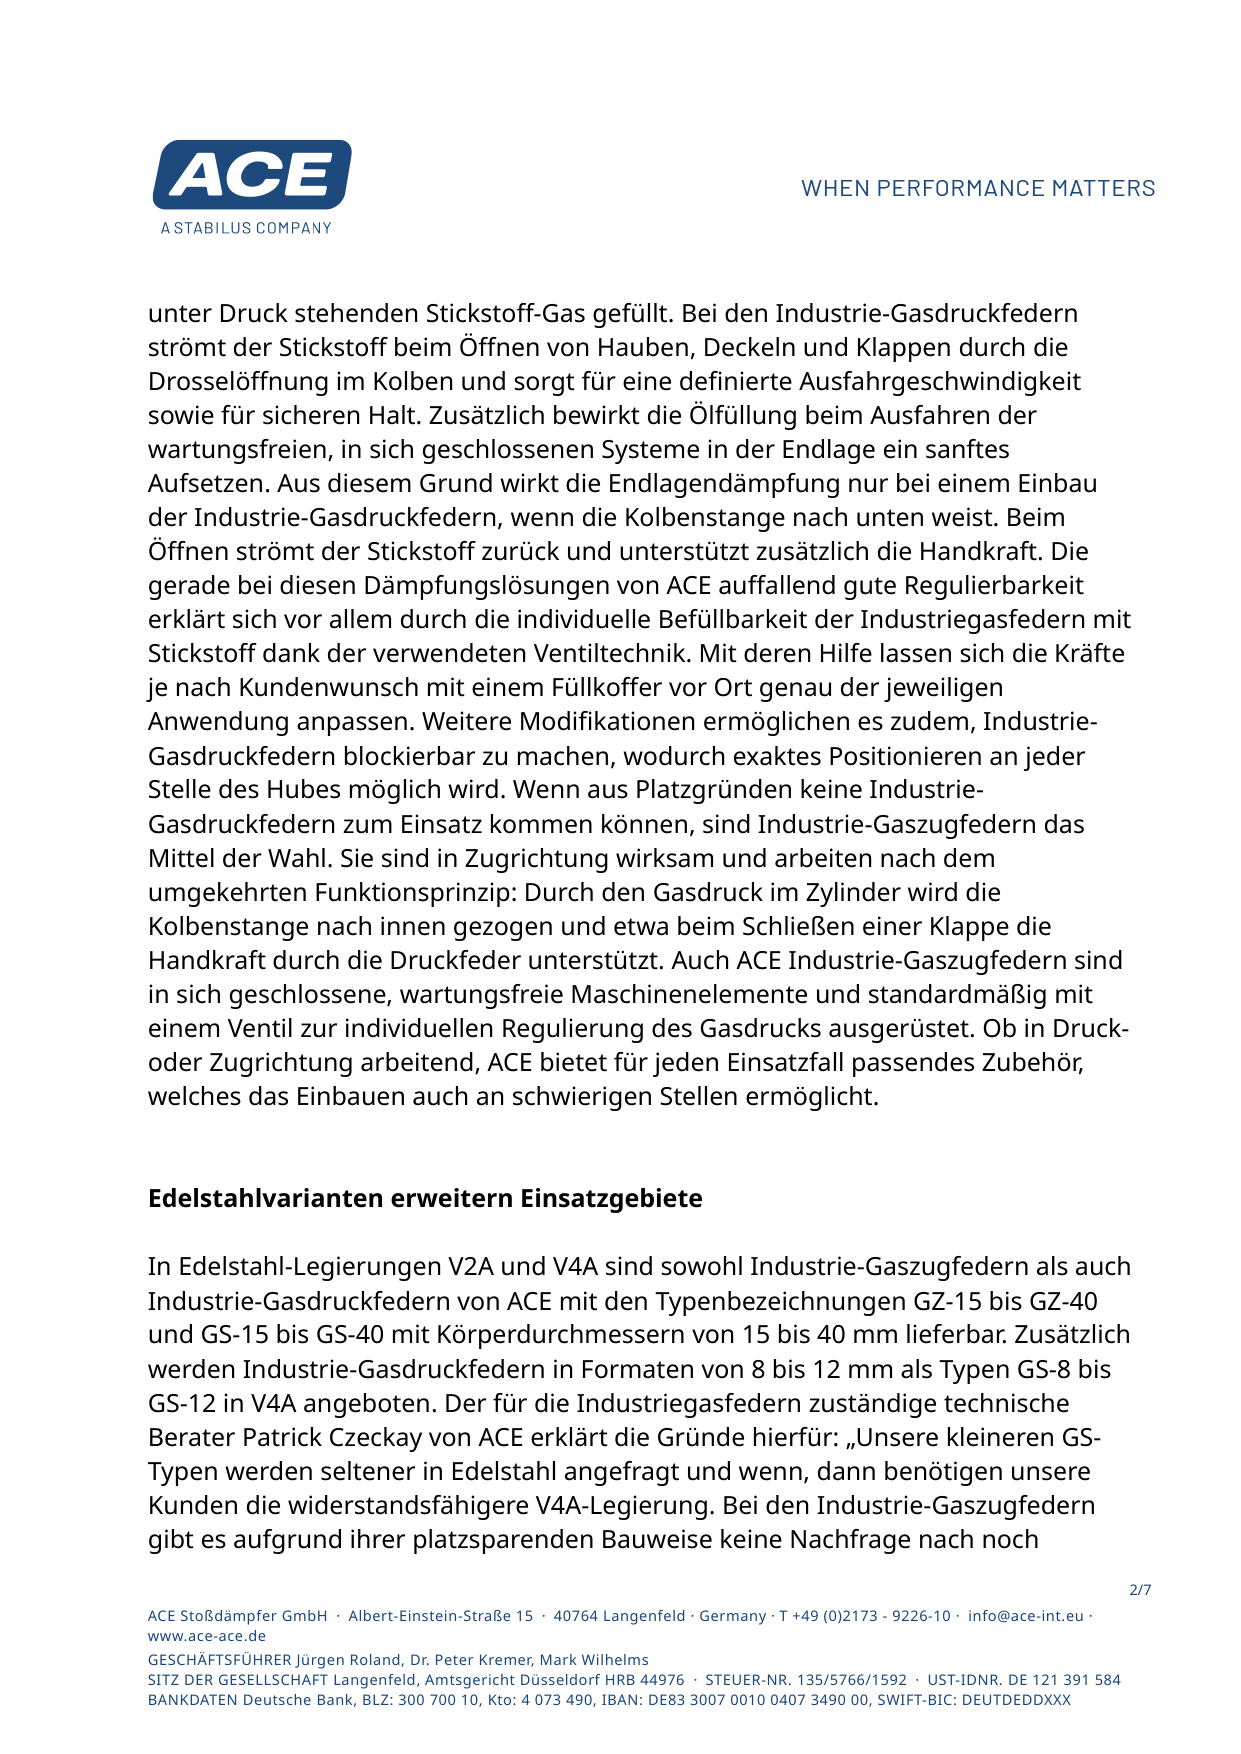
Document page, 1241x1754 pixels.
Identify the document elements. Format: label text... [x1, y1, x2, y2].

text Edelstahlvarianten erweitern Einsatzgebiete [148, 1181, 1137, 1215]
picture [5, 48, 1241, 284]
